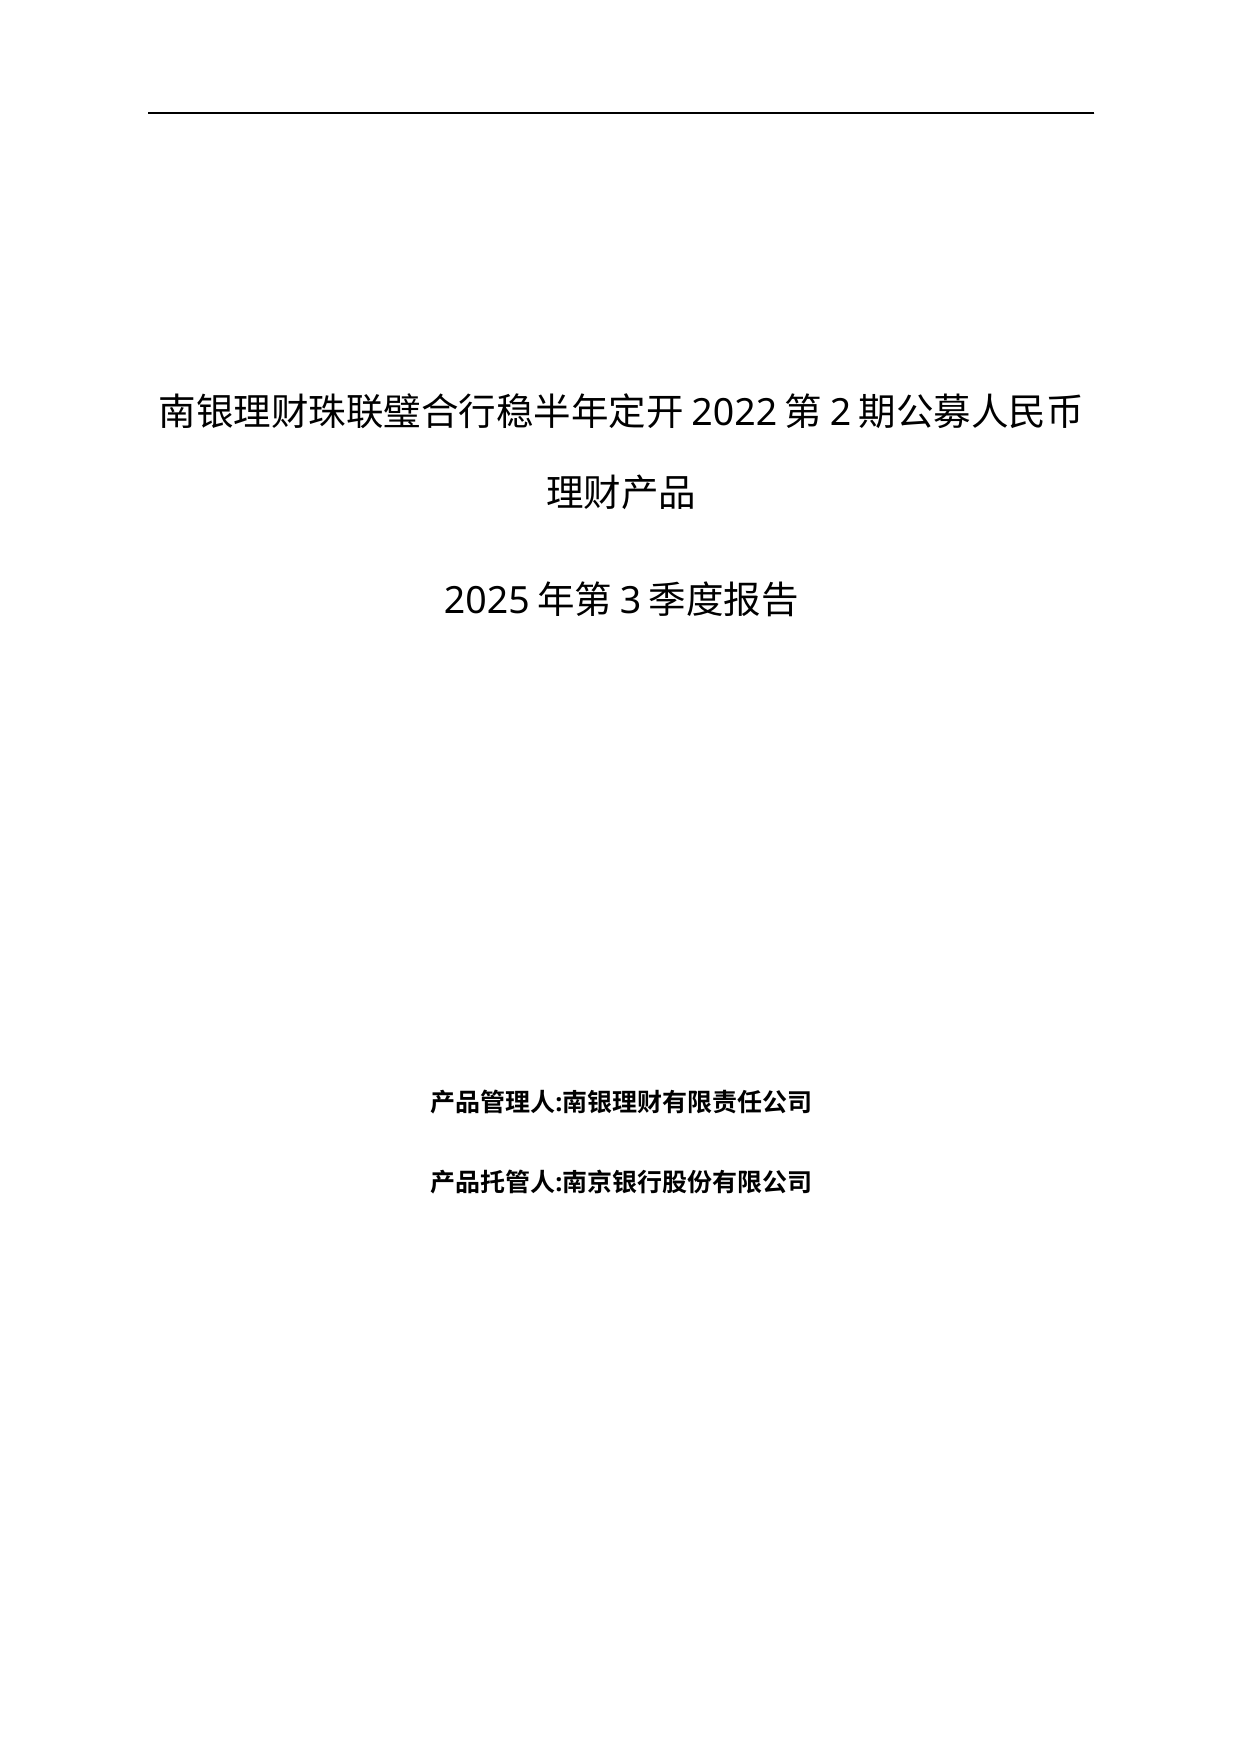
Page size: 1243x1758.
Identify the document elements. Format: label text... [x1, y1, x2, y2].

text 2025年第3季度报告 [148, 570, 1094, 624]
text 产品托管人:南京银行股份有限公司 [148, 1162, 1094, 1198]
text 产品管理人:南银理财有限责任公司 [148, 1083, 1094, 1119]
text 南银理财珠联璧合行稳半年定开2022第2期公募人民币理财产品 [148, 382, 1094, 518]
